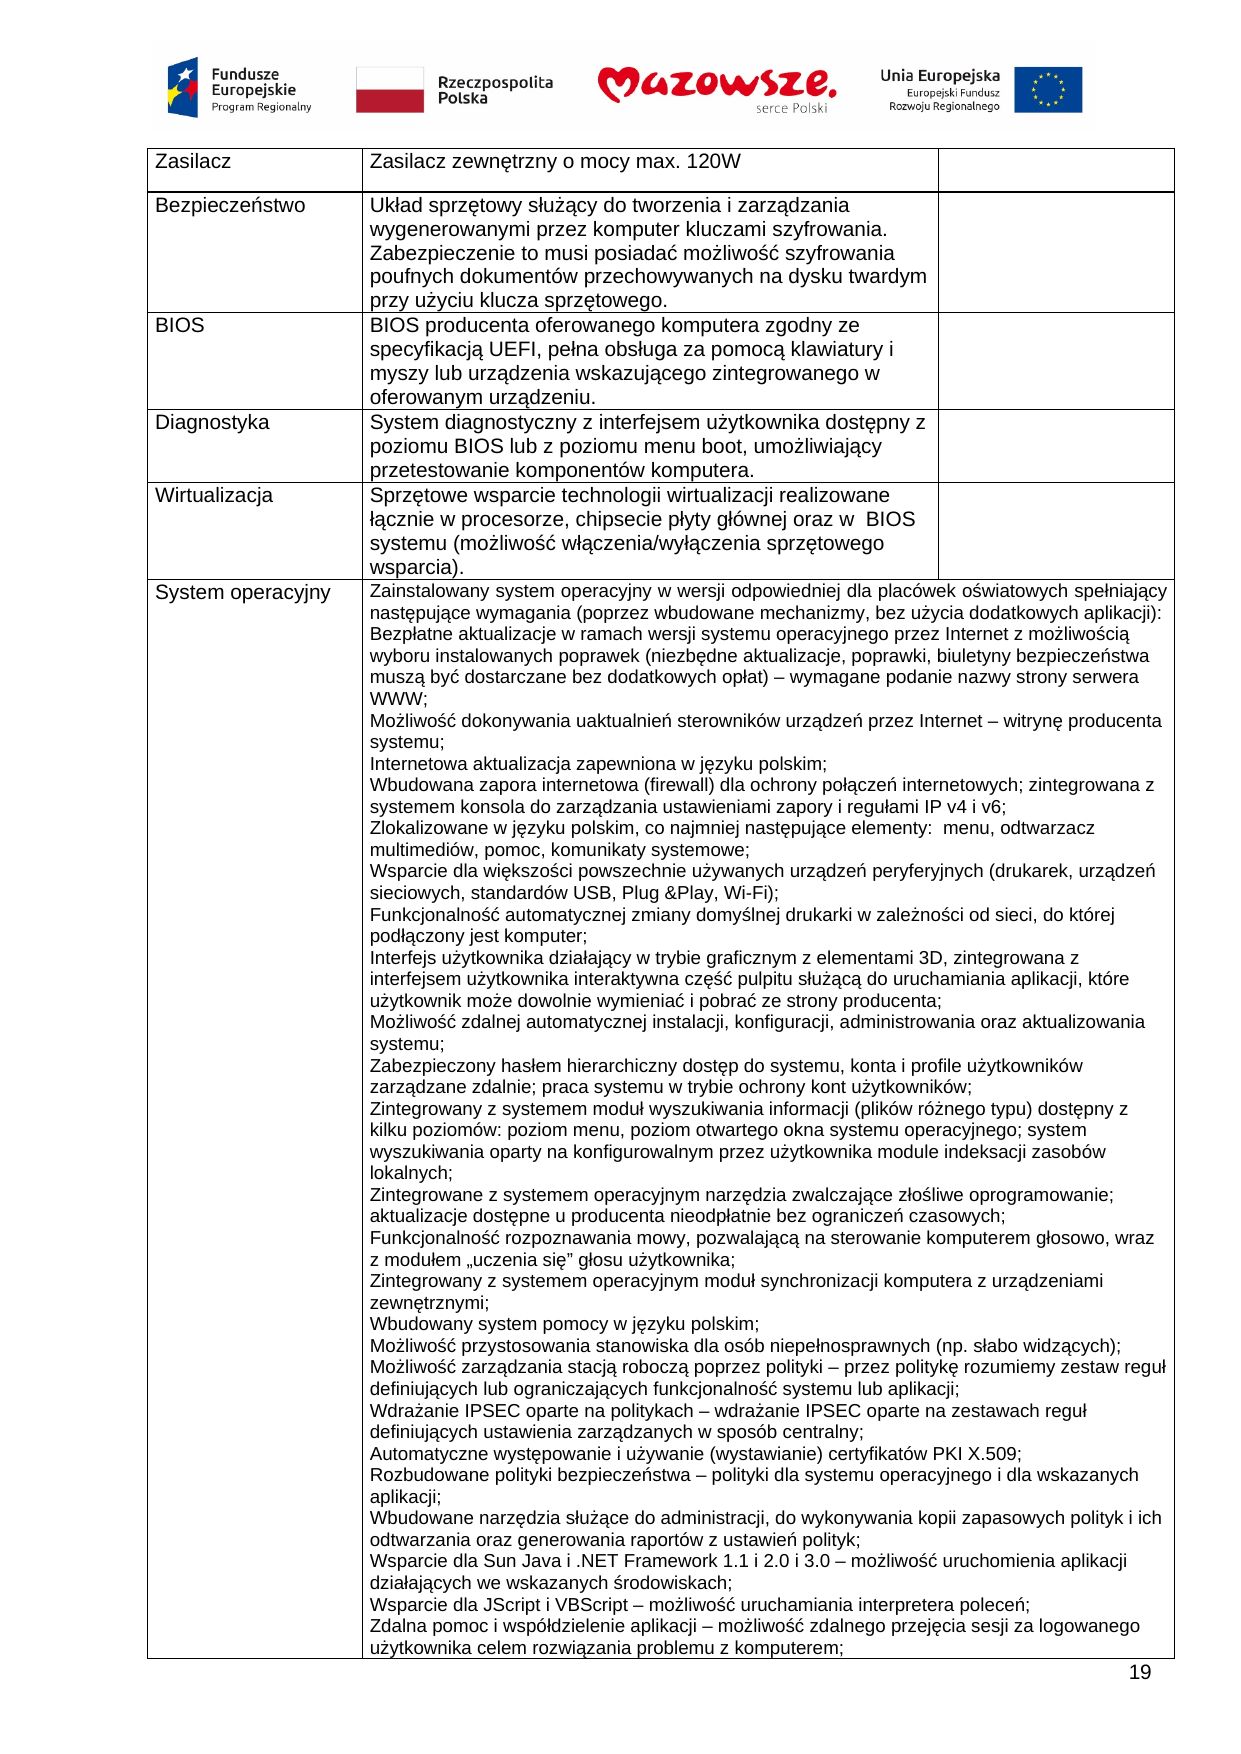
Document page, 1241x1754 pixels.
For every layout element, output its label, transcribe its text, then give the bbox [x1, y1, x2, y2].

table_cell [363, 580, 1174, 1658]
table_cell [939, 483, 1174, 579]
table_cell [939, 410, 1174, 482]
picture [152, 41, 1098, 133]
table_cell [939, 313, 1174, 409]
table_cell Zasilacz zewnętrzny o mocy max. 120W [363, 149, 938, 191]
table_cell BIOS producenta oferowanego komputera zgodny ze specyfikacją UEFI, pełna obsługa za pomocą klawiatury i myszy lub urządzenia wskazującego zintegrowanego w oferowanym urządzeniu. [363, 313, 938, 409]
table_cell Wirtualizacja [148, 483, 362, 579]
table_cell Zasilacz [148, 149, 362, 191]
table_cell System operacyjny [148, 580, 362, 1658]
table_cell Sprzętowe wsparcie technologii wirtualizacji realizowane łącznie w procesorze, chipsecie płyty głównej oraz w BIOS systemu (możliwość włączenia/wyłączenia sprzętowego wsparcia). [363, 483, 938, 579]
table_cell [939, 193, 1174, 312]
table_cell System diagnostyczny z interfejsem użytkownika dostępny z poziomu BIOS lub z poziomu menu boot, umożliwiający przetestowanie komponentów komputera. [363, 410, 938, 482]
table_cell BIOS [148, 313, 362, 409]
table_cell [939, 149, 1174, 191]
table_cell Układ sprzętowy służący do tworzenia i zarządzania wygenerowanymi przez komputer kluczami szyfrowania. Zabezpieczenie to musi posiadać możliwość szyfrowania poufnych dokumentów przechowywanych na dysku twardym przy użyciu klucza sprzętowego. [363, 193, 938, 312]
table_cell Bezpieczeństwo [148, 193, 362, 312]
table_cell Diagnostyka [148, 410, 362, 482]
